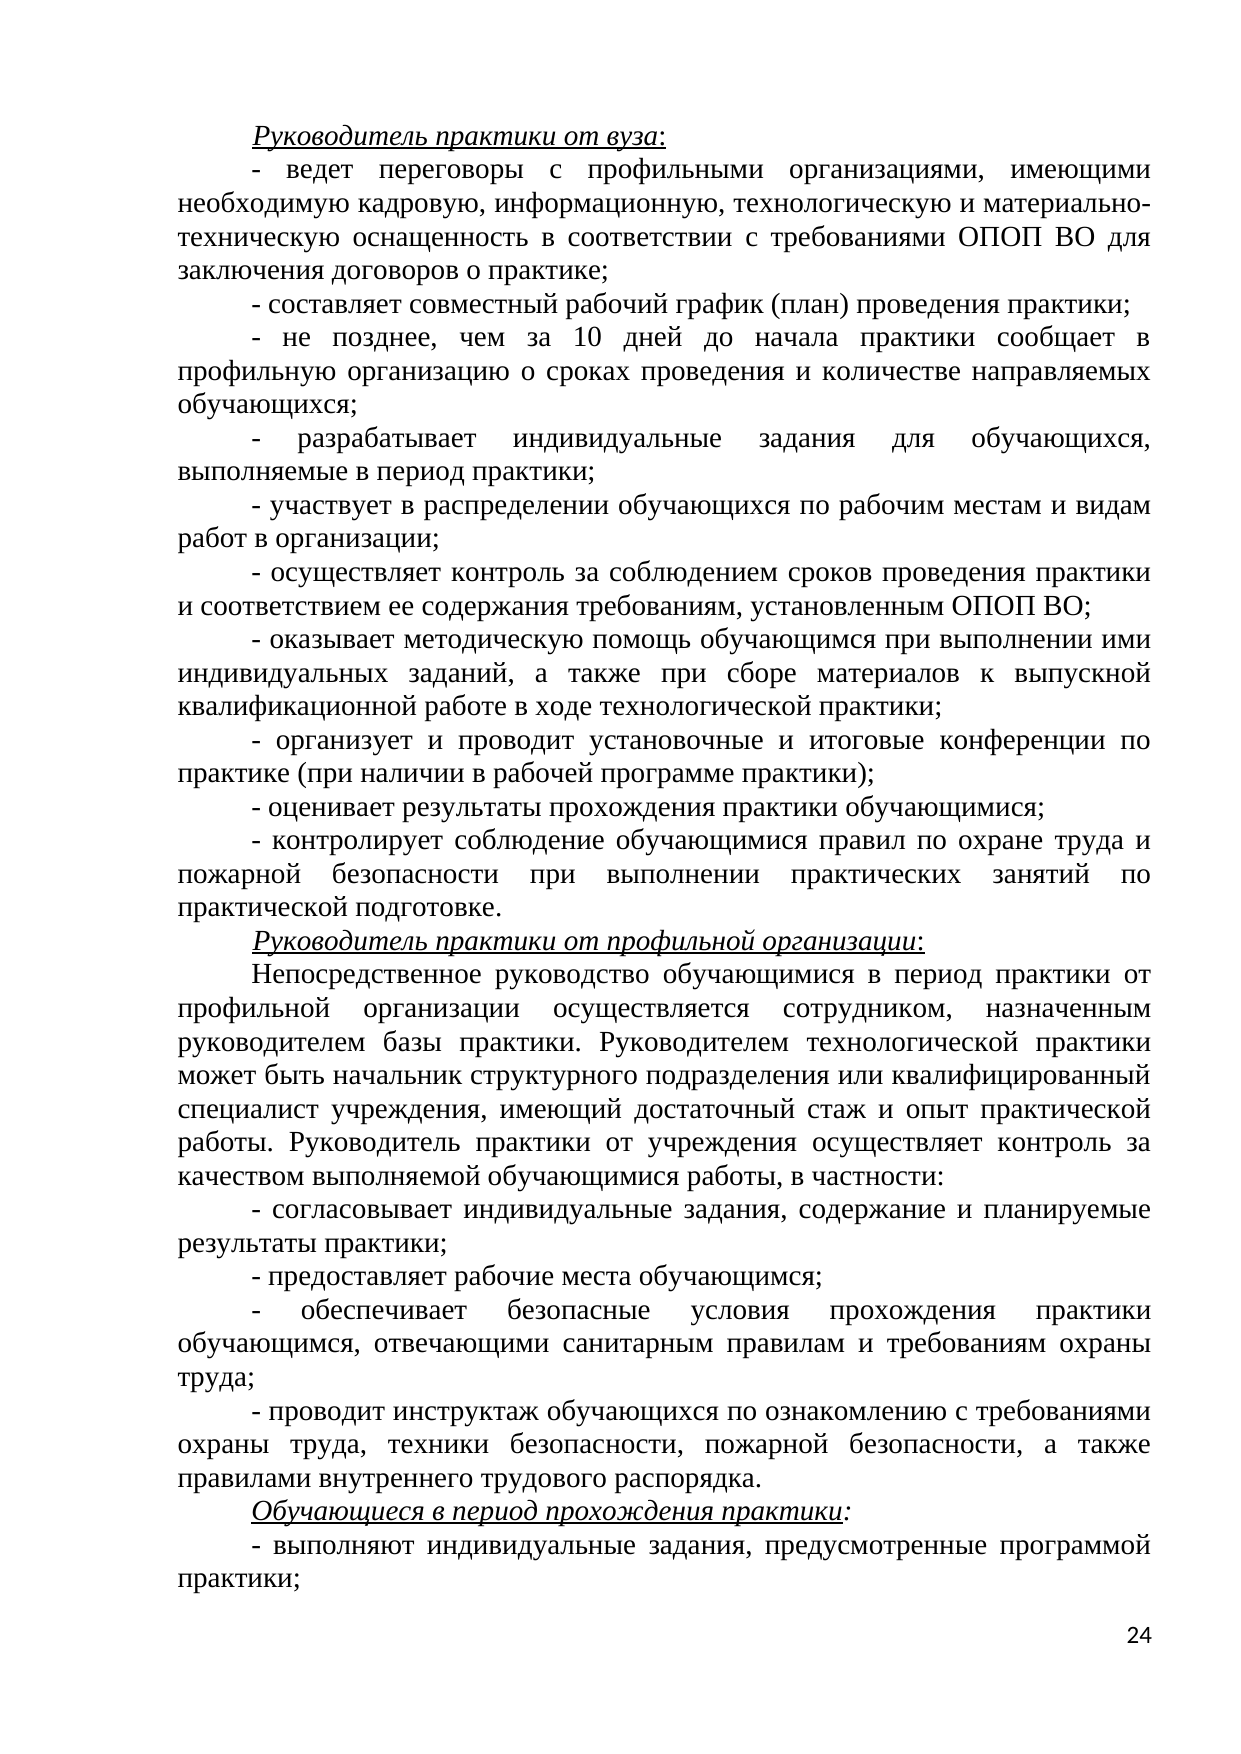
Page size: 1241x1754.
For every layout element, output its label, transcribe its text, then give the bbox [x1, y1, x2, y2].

text Непосредственное руководство обучающимися в период практики от профильной организации осуществляется сотрудником, назначенным руководителем базы практики. Руководителем технологической практики может быть начальник структурного подразделения или квалифицированный специалист учреждения, имеющий достаточный стаж и опыт практической работы. Руководитель практики от учреждения осуществляет контроль за качеством выполняемой обучающимися работы, в частности: [177, 957, 1152, 1191]
text - ведет переговоры с профильными организациями, имеющими необходимую кадровую, информационную, технологическую и материально-техническую оснащенность в соответствии с требованиями ОПОП ВО для заключения договоров о практике; [177, 152, 1152, 286]
text Руководитель практики от вуза: [177, 118, 1152, 152]
text - организует и проводит установочные и итоговые конференции по практике (при наличии в рабочей программе практики); [177, 722, 1152, 789]
text - обеспечивает безопасные условия прохождения практики обучающимся, отвечающими санитарным правилам и требованиям охраны труда; [177, 1292, 1152, 1393]
text - контролирует соблюдение обучающимися правил по охране труда и пожарной безопасности при выполнении практических занятий по практической подготовке. [177, 822, 1152, 923]
text - осуществляет контроль за соблюдением сроков проведения практики и соответствием ее содержания требованиям, установленным ОПОП ВО; [177, 554, 1152, 621]
text Руководитель практики от профильной организации: [177, 923, 1152, 957]
text - составляет совместный рабочий график (план) проведения практики; [177, 286, 1152, 319]
text - предоставляет рабочие места обучающимся; [177, 1258, 1152, 1292]
text - не позднее, чем за 10 дней до начала практики сообщает в профильную организацию о сроках проведения и количестве направляемых обучающихся; [177, 319, 1152, 420]
text - согласовывает индивидуальные задания, содержание и планируемые результаты практики; [177, 1191, 1152, 1258]
text - разрабатывает индивидуальные задания для обучающихся, выполняемые в период практики; [177, 420, 1152, 487]
text - проводит инструктаж обучающихся по ознакомлению с требованиями охраны труда, техники безопасности, пожарной безопасности, а также правилами внутреннего трудового распорядка. [177, 1393, 1152, 1493]
text - участвует в распределении обучающихся по рабочим местам и видам работ в организации; [177, 487, 1152, 554]
text - выполняют индивидуальные задания, предусмотренные программой практики; [177, 1527, 1152, 1594]
text - оказывает методическую помощь обучающимся при выполнении ими индивидуальных заданий, а также при сборе материалов к выпускной квалификационной работе в ходе технологической практики; [177, 621, 1152, 722]
text Обучающиеся в период прохождения практики: [177, 1493, 1152, 1527]
text - оценивает результаты прохождения практики обучающимися; [177, 789, 1152, 822]
